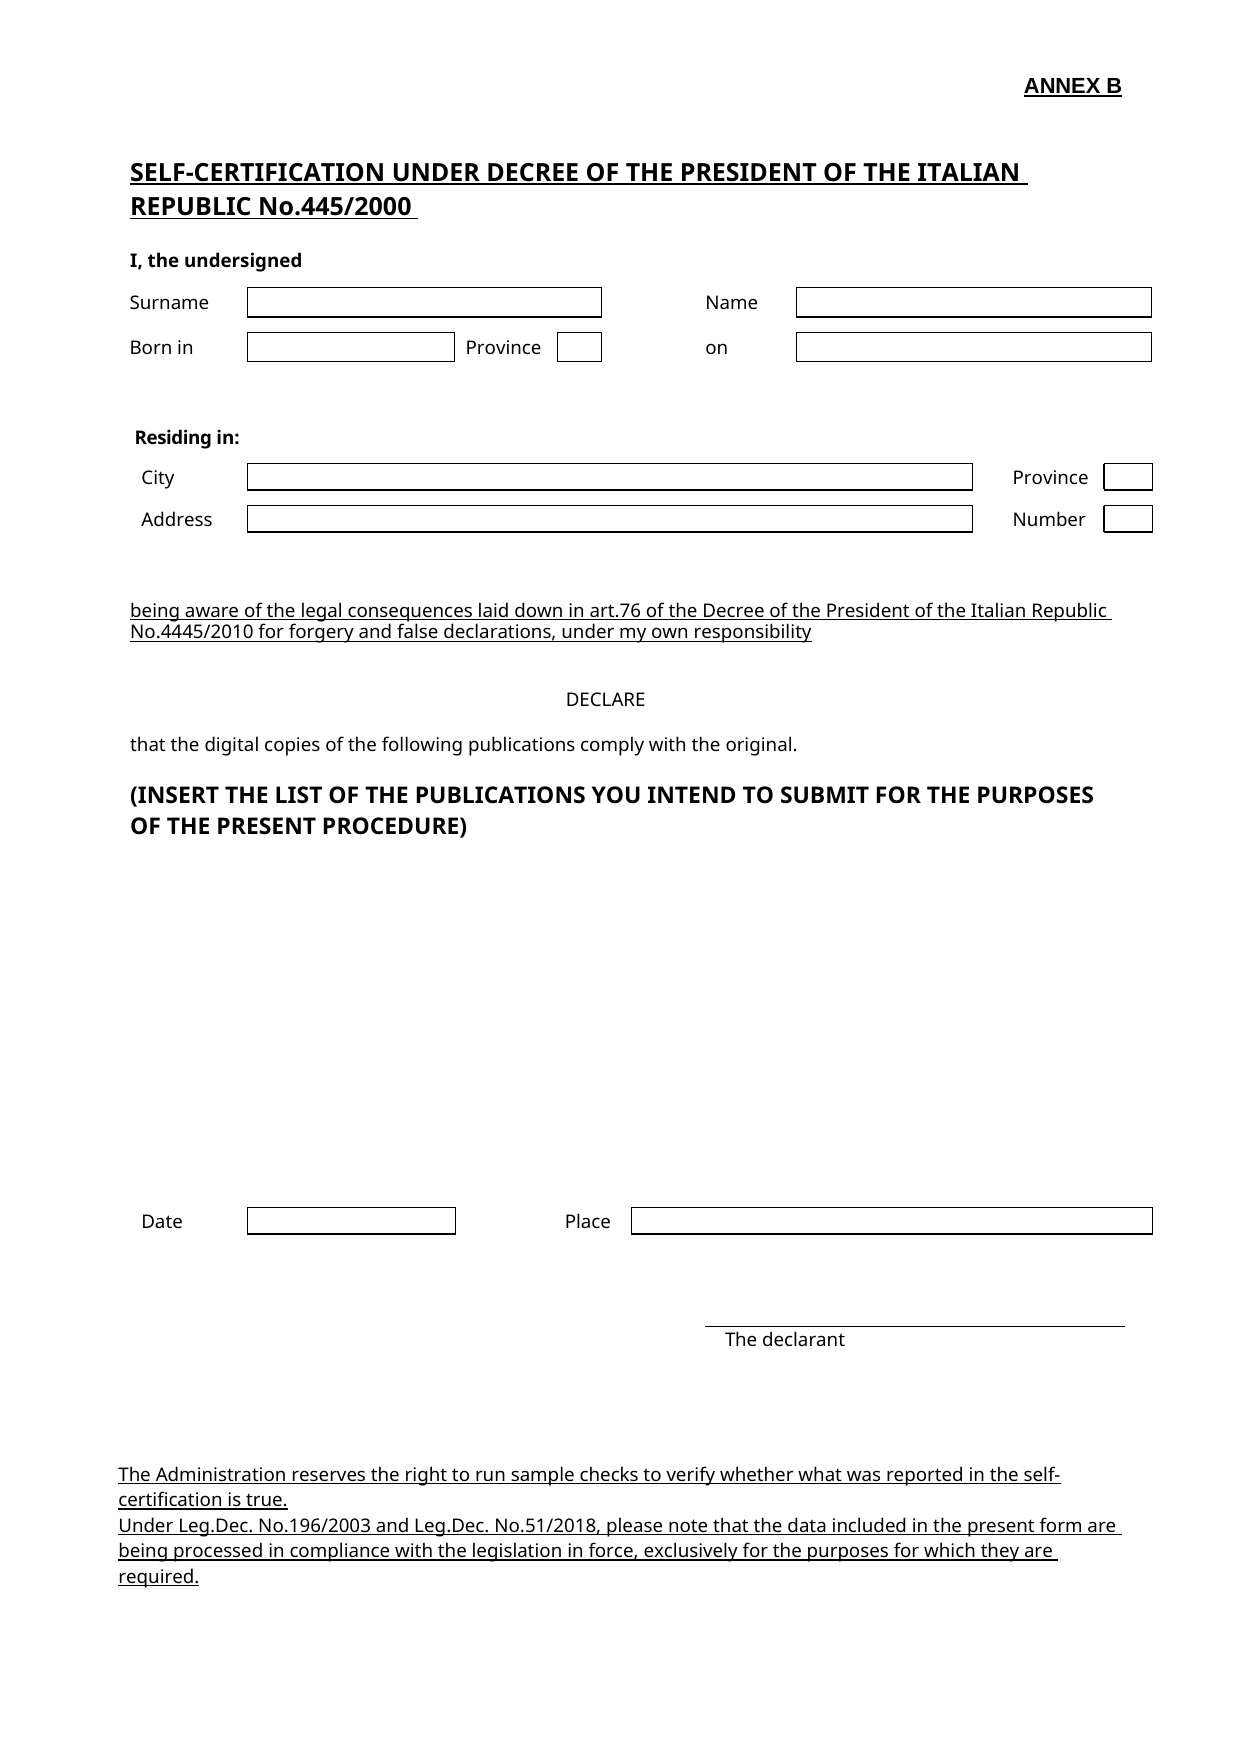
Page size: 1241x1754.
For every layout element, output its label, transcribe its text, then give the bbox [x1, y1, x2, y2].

table_header Name [602, 287, 796, 316]
table_header Province [455, 332, 557, 361]
subtitle SELF-CERTIFICATION UNDER DECREE OF THE PRESIDENT OF THE ITALIAN REPUBLIC No.445/2000 [130, 155, 1122, 223]
table_header Born in [118, 332, 247, 361]
text City Province [141, 464, 1122, 490]
subtitle (INSERT THE LIST OF THE PUBLICATIONS YOU INTEND TO SUBMIT FOR THE PURPOSES OF THE PRESENT PROCEDURE) [130, 778, 1122, 841]
text The declarant [720, 1327, 1122, 1352]
text that the digital copies of the following publications comply with the original. [130, 731, 1122, 757]
text I, the undersigned [130, 247, 1122, 273]
table_header [797, 288, 1151, 316]
text DECLARE [118, 687, 1093, 712]
text Address Number [141, 507, 1122, 532]
table_header Surname [118, 287, 247, 316]
text Residing in: [130, 425, 1122, 450]
table_header [797, 333, 1151, 361]
table_header [248, 333, 454, 361]
text The Administration reserves the right to run sample checks to verify whether what was reported in the self-certification is true. [118, 1461, 1122, 1512]
table_header on [602, 332, 796, 361]
text being aware of the legal consequences laid down in art.76 of the Decree of the President of the Italian Republic No.4445/2010 for forgery and false declarations, under my own responsibility [130, 600, 1122, 643]
table_header [248, 288, 601, 316]
text Date Place [141, 1209, 1122, 1234]
text Under Leg.Dec. No.196/2003 and Leg.Dec. No.51/2018, please note that the data included in the present form are being processed in compliance with the legislation in force, exclusively for the purposes for which they are required. [118, 1512, 1122, 1534]
table_header [558, 333, 601, 361]
text Under Leg.Dec. No.196/2003 and Leg.Dec. No.51/2018, please note that the data included in the present form are being processed in compliance with the legislation in force, exclusively for the purposes for which they are required. [118, 1535, 1122, 1588]
